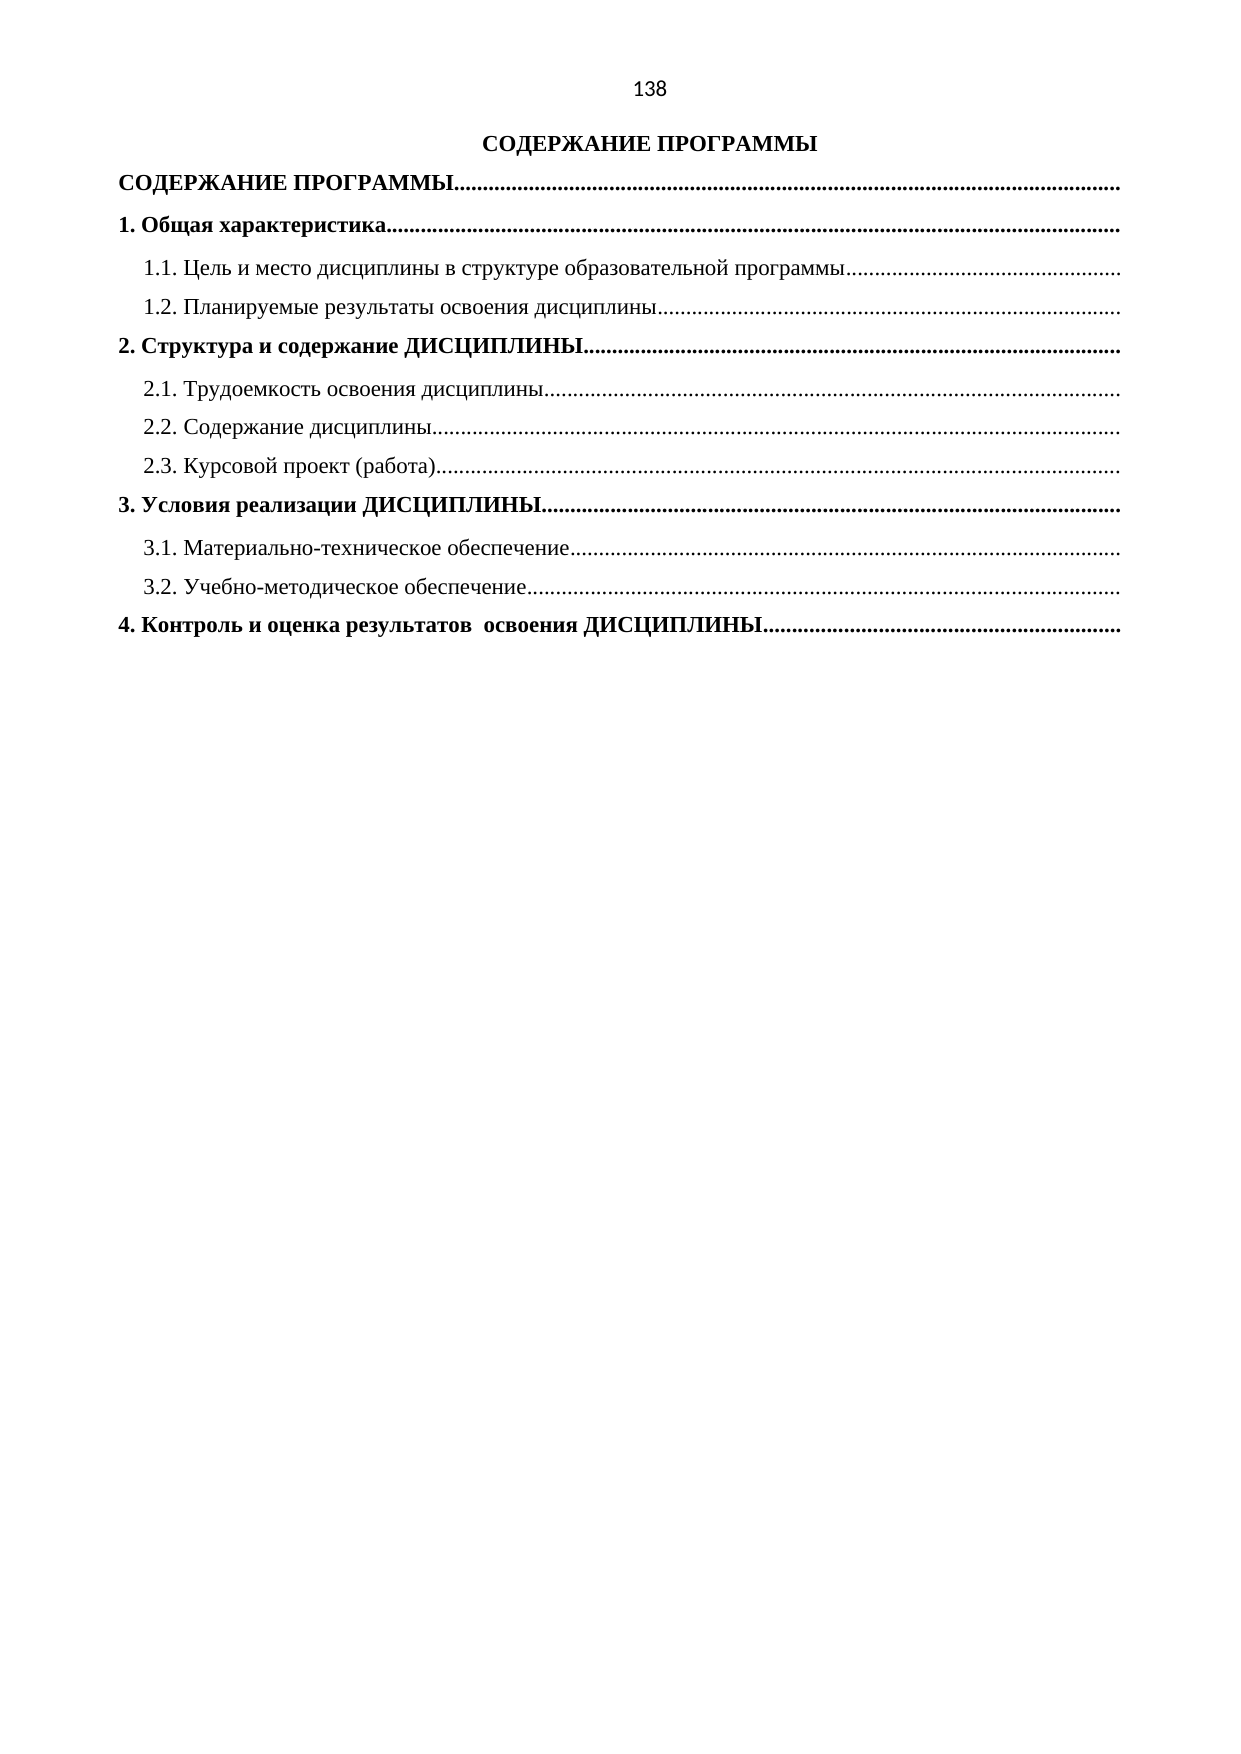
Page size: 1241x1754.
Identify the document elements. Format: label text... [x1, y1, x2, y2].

text 2. Структура и содержание ДИСЦИПЛИНЫ [118, 332, 1181, 358]
text 2.2. Содержание дисциплины [143, 413, 1181, 440]
text СОДЕРЖАНИЕ ПРОГРАММЫ [118, 169, 1181, 195]
text 3. Условия реализации ДИСЦИПЛИНЫ [118, 491, 1181, 517]
text 1. Общая характеристика [118, 211, 1181, 238]
text 1.2. Планируемые результаты освоения дисциплины [143, 293, 1181, 319]
text 3.1. Материально-техническое обеспечение [143, 534, 1181, 560]
text 3.2. Учебно-методическое обеспечение [143, 573, 1181, 599]
text 2.3. Курсовой проект (работа) [143, 452, 1181, 479]
text СОДЕРЖАНИЕ ПРОГРАММЫ [118, 130, 1181, 156]
text 4. Контроль и оценка результатов освоения ДИСЦИПЛИНЫ [118, 612, 1181, 638]
text 1.1. Цель и место дисциплины в структуре образовательной программы [143, 254, 1181, 281]
text 2.1. Трудоемкость освоения дисциплины [143, 374, 1181, 401]
